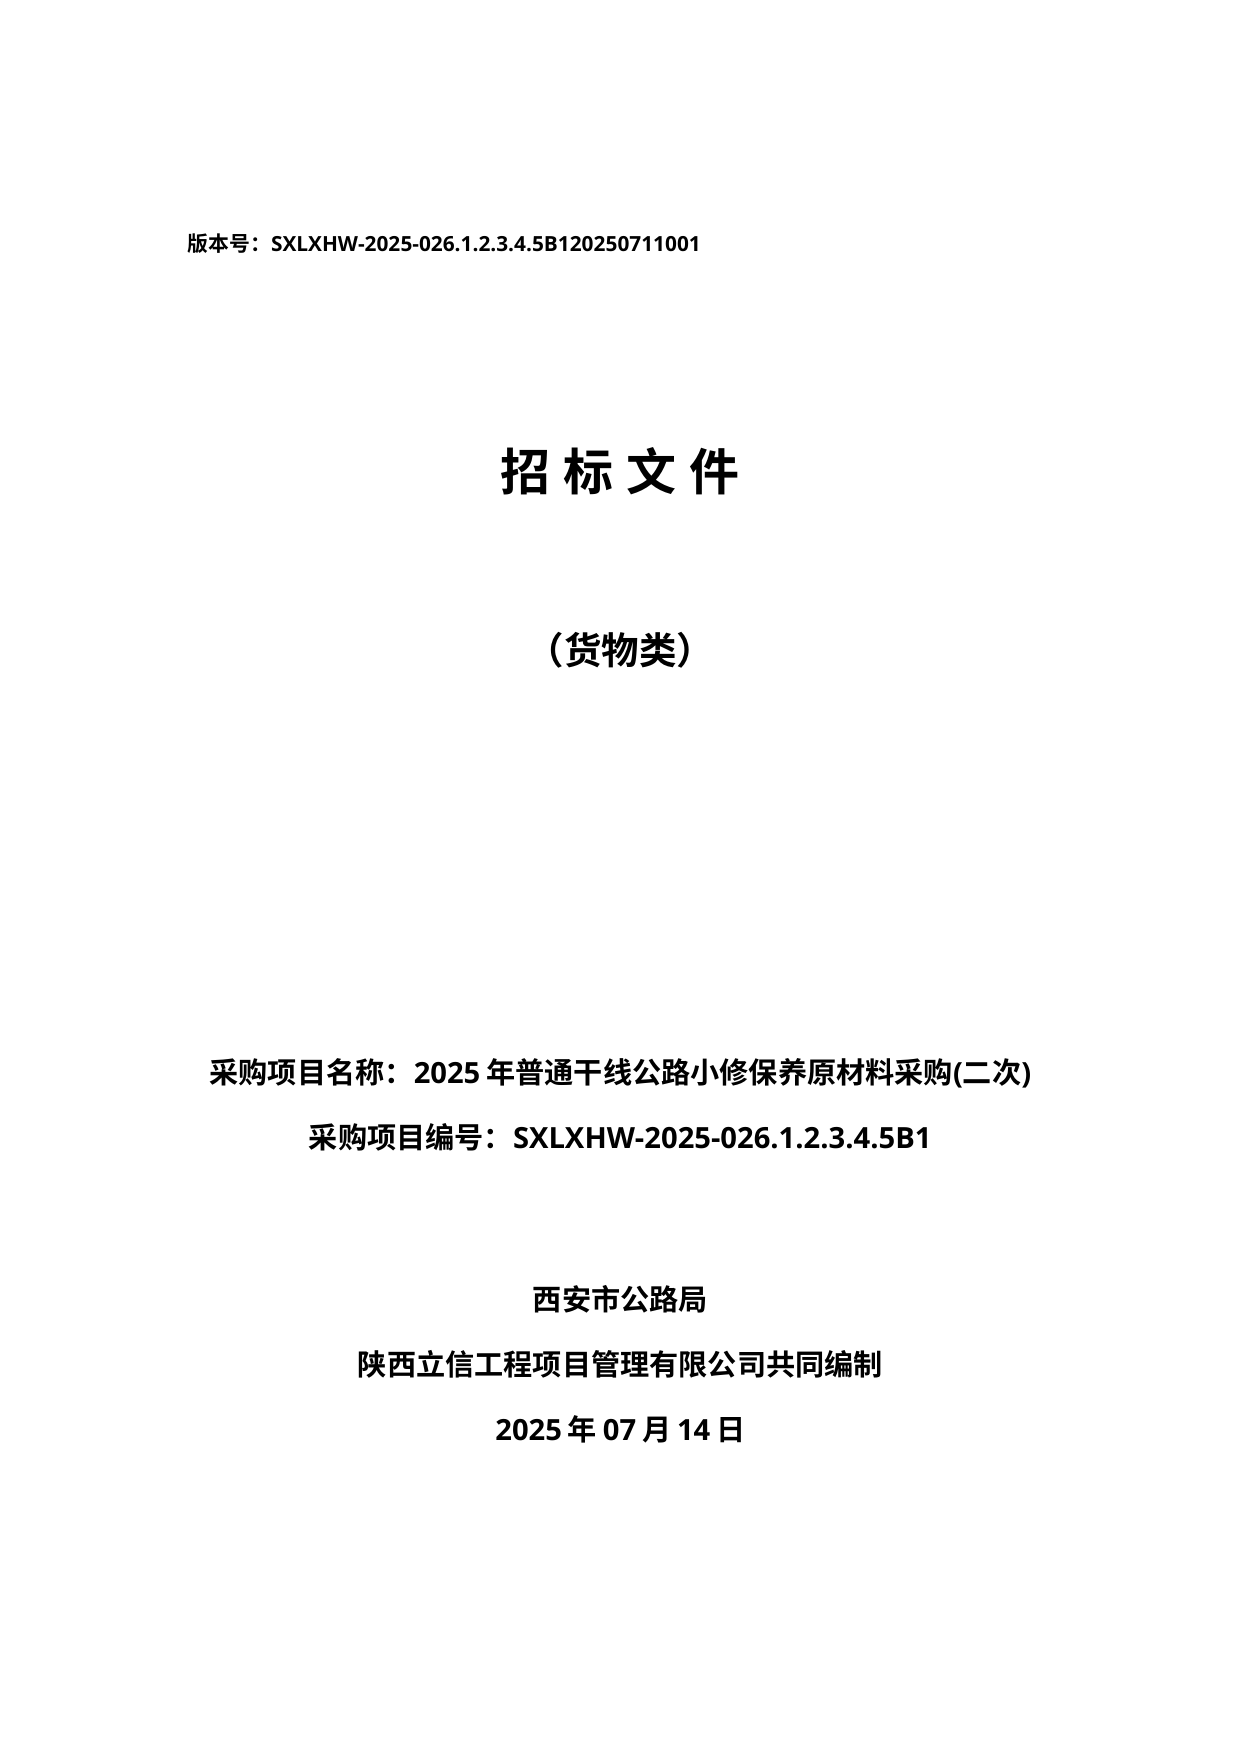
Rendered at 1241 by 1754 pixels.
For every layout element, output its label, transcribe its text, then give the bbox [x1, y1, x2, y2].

text 采购项目编号：SXLXHW-2025-026.1.2.3.4.5B1 [187, 1104, 1053, 1267]
text 采购项目名称：2025年普通干线公路小修保养原材料采购(二次) [187, 1039, 1053, 1104]
text 陕西立信工程项目管理有限公司共同编制 [187, 1332, 1053, 1397]
text 招 标 文 件 [187, 422, 1053, 617]
text （货物类） [187, 617, 1053, 1039]
text 版本号：SXLXHW-2025-026.1.2.3.4.5B120250711001 [187, 227, 1053, 422]
text 西安市公路局 [187, 1267, 1053, 1332]
text 2025年07月14日 [187, 1397, 1053, 1462]
